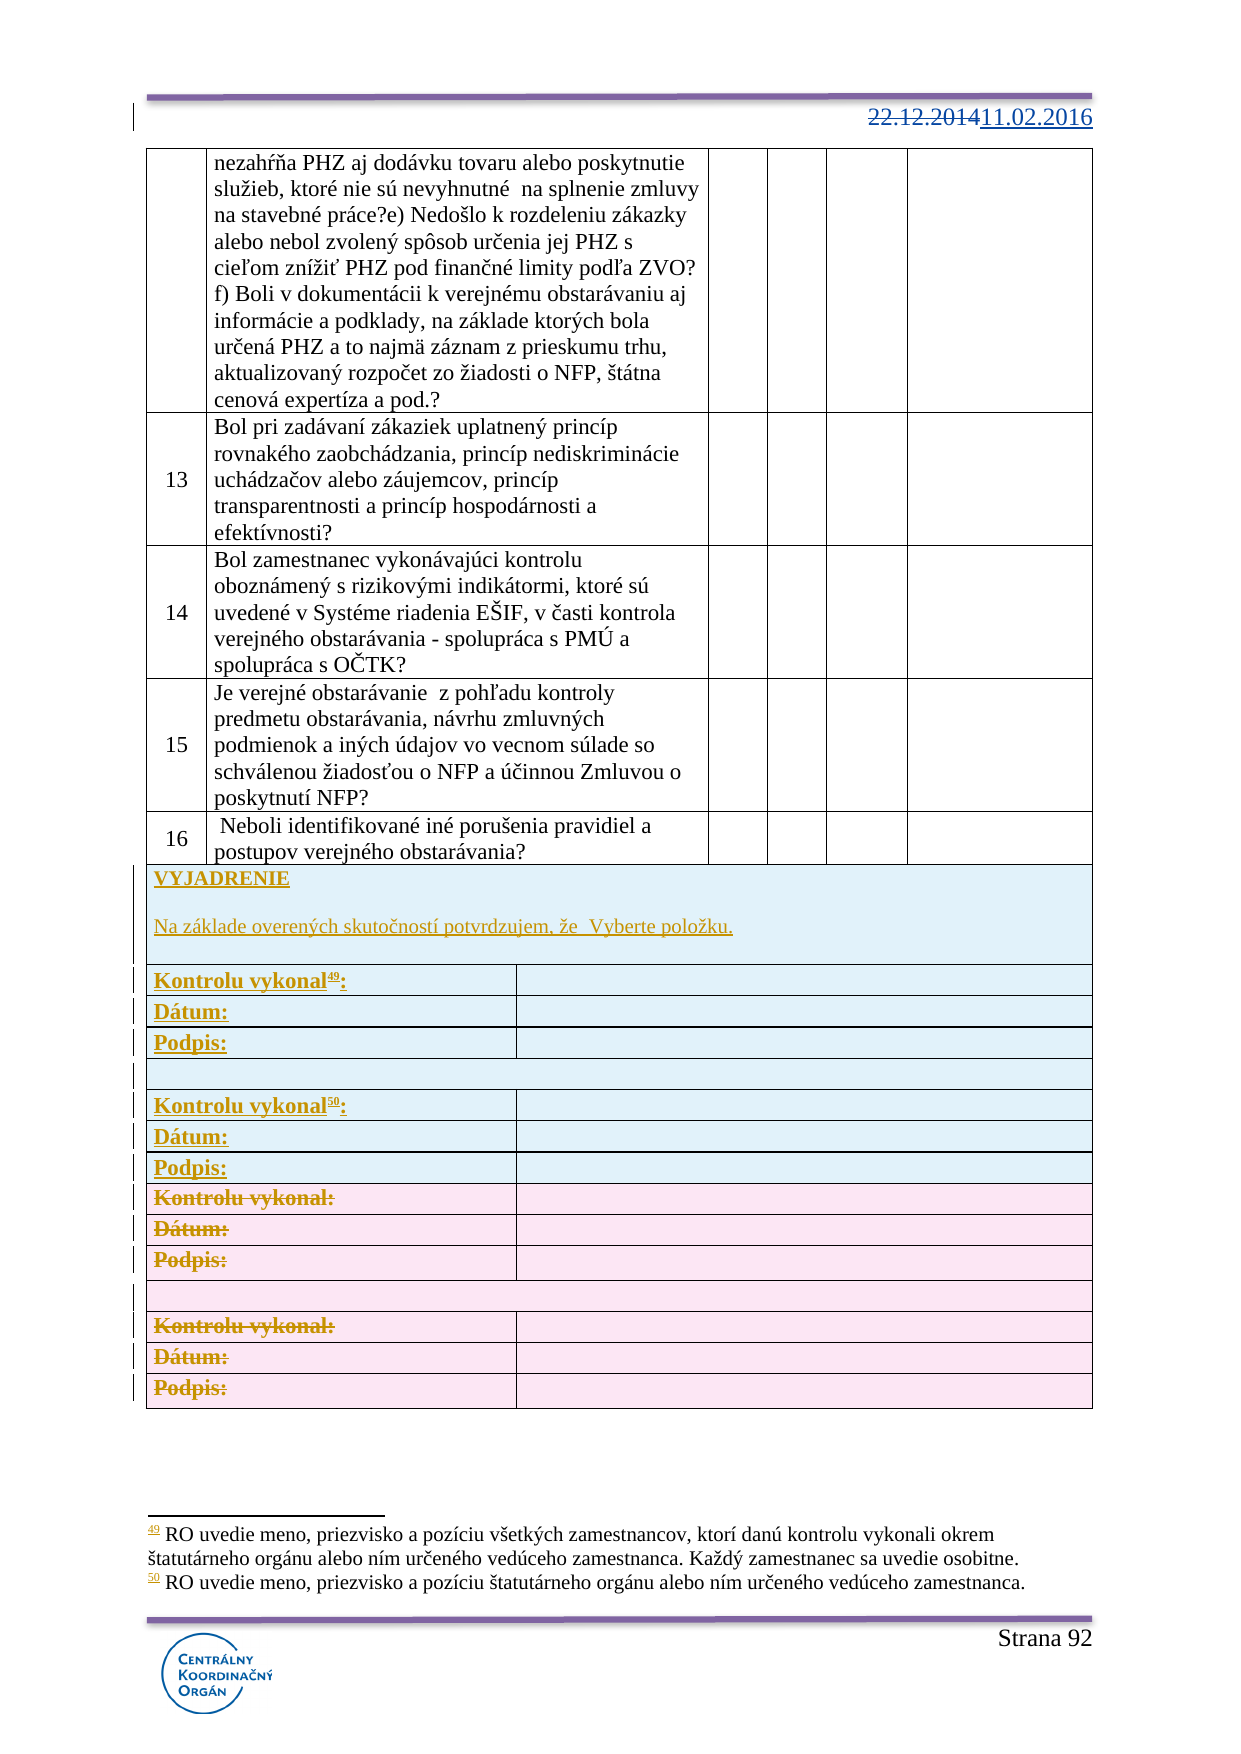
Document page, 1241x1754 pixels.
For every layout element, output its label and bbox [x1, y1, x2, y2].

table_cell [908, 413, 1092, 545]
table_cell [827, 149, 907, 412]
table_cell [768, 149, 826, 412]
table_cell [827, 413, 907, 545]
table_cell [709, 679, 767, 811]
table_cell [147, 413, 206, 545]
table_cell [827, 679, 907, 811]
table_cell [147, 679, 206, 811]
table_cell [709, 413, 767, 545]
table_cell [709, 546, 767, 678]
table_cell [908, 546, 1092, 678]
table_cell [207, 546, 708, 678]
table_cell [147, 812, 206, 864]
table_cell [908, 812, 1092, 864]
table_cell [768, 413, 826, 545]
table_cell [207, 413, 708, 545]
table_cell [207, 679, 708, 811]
picture [159, 1631, 272, 1713]
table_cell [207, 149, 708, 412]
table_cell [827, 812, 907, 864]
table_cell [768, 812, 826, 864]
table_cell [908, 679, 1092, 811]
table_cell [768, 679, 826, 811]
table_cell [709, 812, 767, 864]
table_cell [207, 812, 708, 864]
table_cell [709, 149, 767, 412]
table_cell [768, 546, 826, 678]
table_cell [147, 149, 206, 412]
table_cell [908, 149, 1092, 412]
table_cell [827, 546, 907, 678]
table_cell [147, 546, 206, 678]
